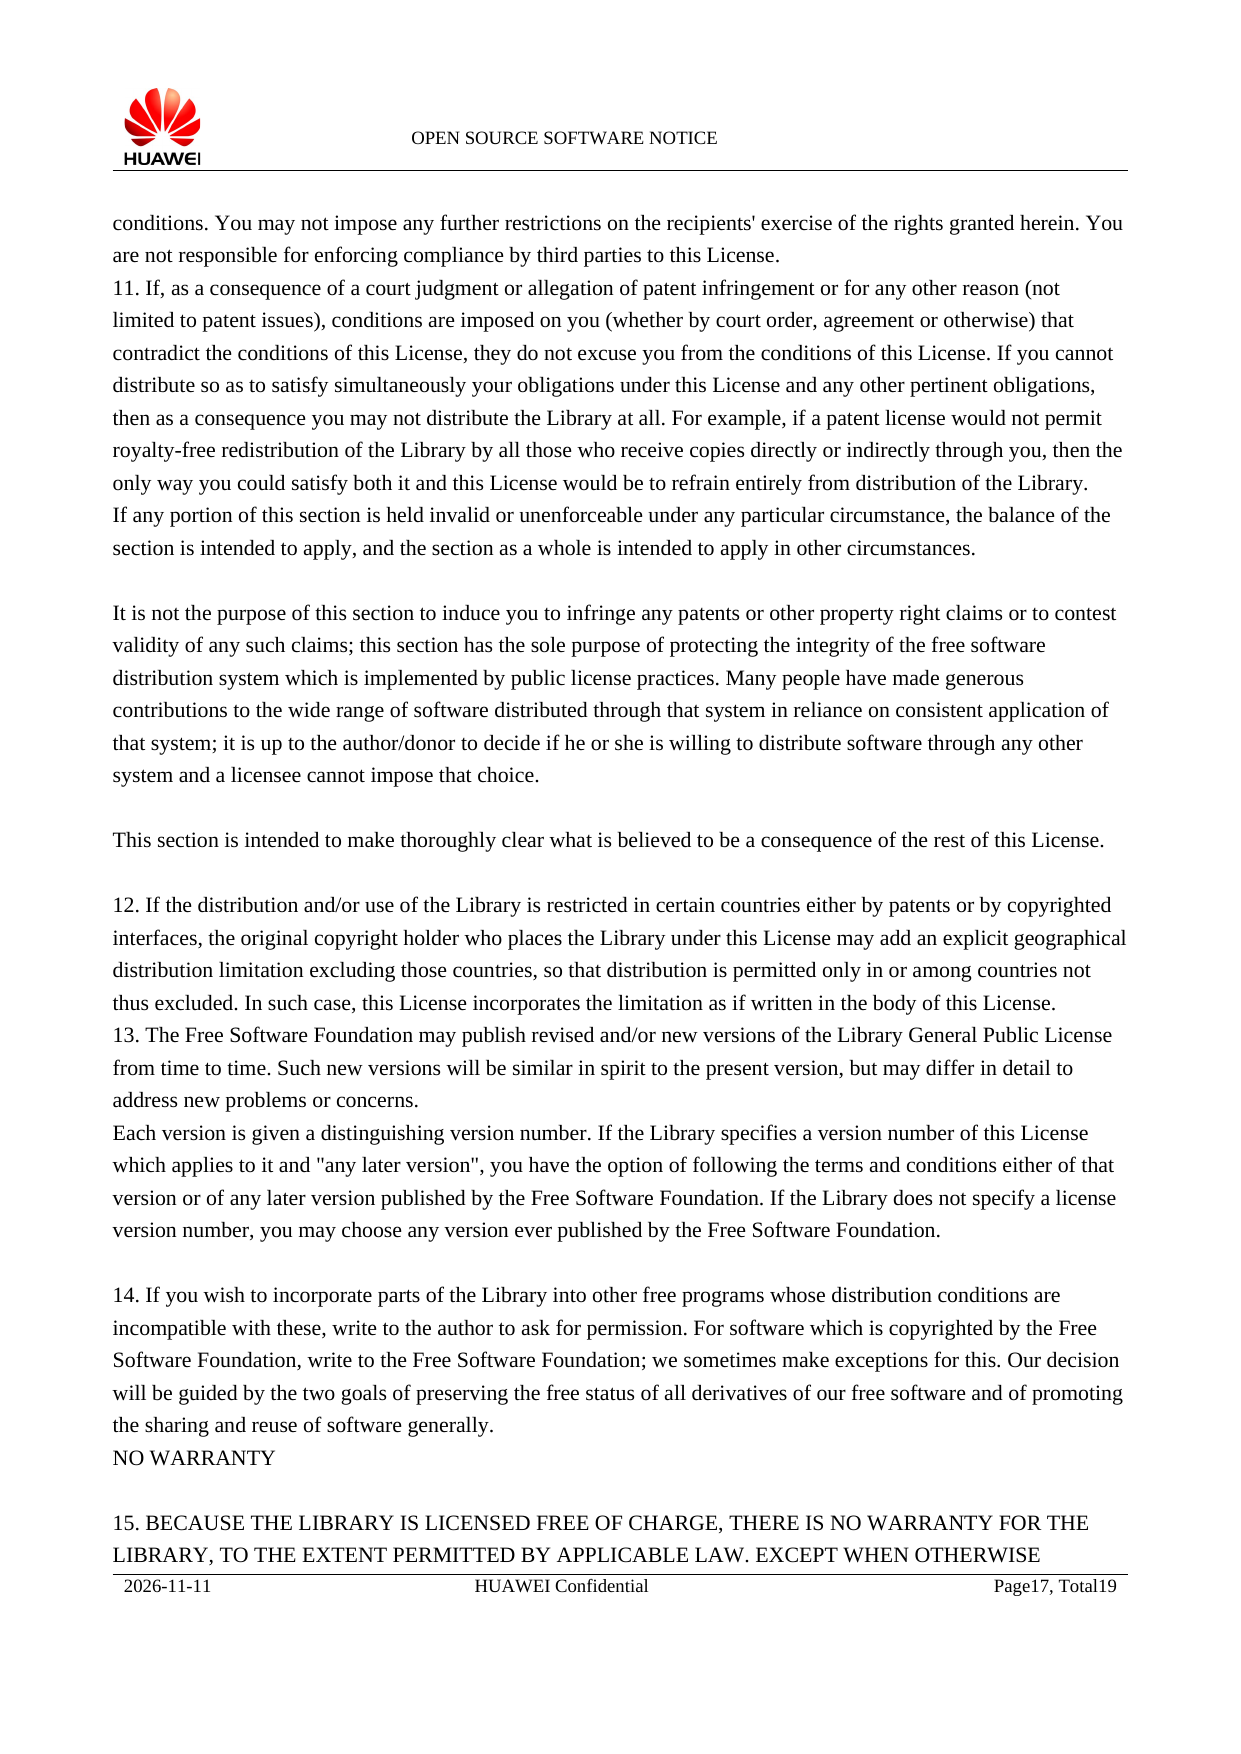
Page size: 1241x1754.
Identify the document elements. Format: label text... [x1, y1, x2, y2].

picture [124, 88, 201, 165]
